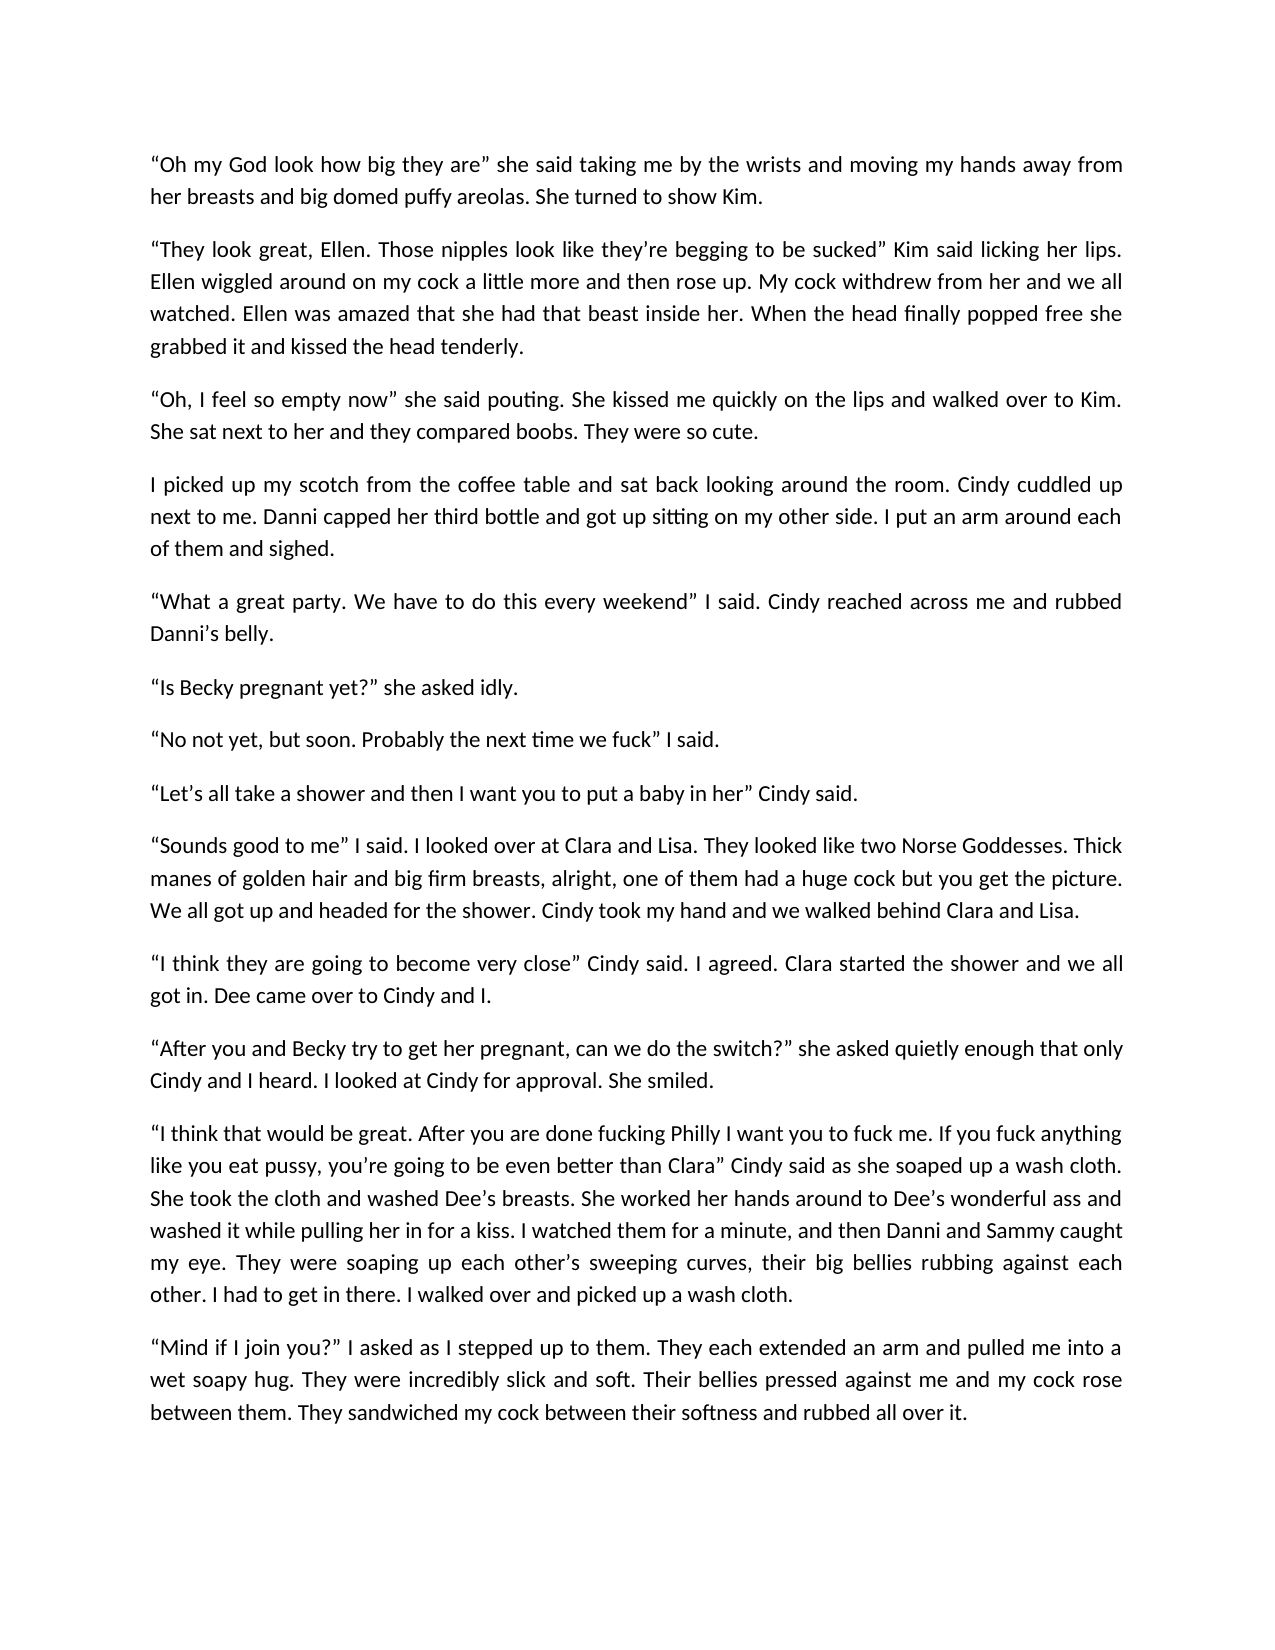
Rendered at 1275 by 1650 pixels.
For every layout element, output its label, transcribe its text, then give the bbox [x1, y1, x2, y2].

text “They look great, Ellen. Those nipples look like they’re begging to be sucked” Kim said licking her lips. Ellen wiggled around on my cock a little more and then rose up. My cock withdrew from her and we all watched. Ellen was amazed that she had that beast inside her. When the head finally popped free she grabbed it and kissed the head tenderly. [150, 235, 1125, 360]
text “I think they are going to become very close” Cindy said. I agreed. Clara started the shower and we all got in. Dee came over to Cindy and I. [150, 949, 1125, 1009]
text “Mind if I join you?” I asked as I stepped up to them. They each extended an arm and pulled me into a wet soapy hug. They were incredibly slick and soft. Their bellies pressed against me and my cock rose between them. They sandwiched my cock between their softness and rubbed all over it. [150, 1333, 1125, 1426]
text “Is Becky pregnant yet?” she asked idly. [150, 673, 1125, 701]
text “I think that would be great. After you are done fucking Philly I want you to fuck me. If you fuck anything like you eat pussy, you’re going to be even better than Clara” Cindy said as she soaped up a wash cloth. She took the cloth and washed Dee’s breasts. She worked her hands around to Dee’s wonderful ass and washed it while pulling her in for a kiss. I watched them for a minute, and then Danni and Sammy caught my eye. They were soaping up each other’s sweeping curves, their big bellies rubbing against each other. I had to get in there. I walked over and picked up a wash cloth. [150, 1119, 1125, 1308]
text “Oh my God look how big they are” she said taking me by the wrists and moving my hands away from her breasts and big domed puffy areolas. She turned to show Kim. [150, 150, 1125, 210]
text “After you and Becky try to get her pregnant, can we do the switch?” she asked quietly enough that only Cindy and I heard. I looked at Cindy for approval. She smiled. [150, 1034, 1125, 1094]
text “Oh, I feel so empty now” she said pouting. She kissed me quickly on the lips and walked over to Kim. She sat next to her and they compared boobs. They were so cute. [150, 385, 1125, 445]
text “Sounds good to me” I said. I looked over at Clara and Lisa. They looked like two Norse Goddesses. Thick manes of golden hair and big firm breasts, alright, one of them had a huge cock but you get the picture. We all got up and headed for the shower. Cindy took my hand and we walked behind Clara and Lisa. [150, 832, 1125, 924]
text “What a great party. We have to do this every weekend” I said. Cindy reached across me and rubbed Danni’s belly. [150, 587, 1125, 648]
text “No not yet, but soon. Probably the next time we fuck” I said. [150, 726, 1125, 754]
text I picked up my scotch from the coffee table and sat back looking around the room. Cindy cuddled up next to me. Danni capped her third bottle and got up sitting on my other side. I put an arm around each of them and sighed. [150, 470, 1125, 562]
text “Let’s all take a shower and then I want you to put a baby in her” Cindy said. [150, 779, 1125, 807]
